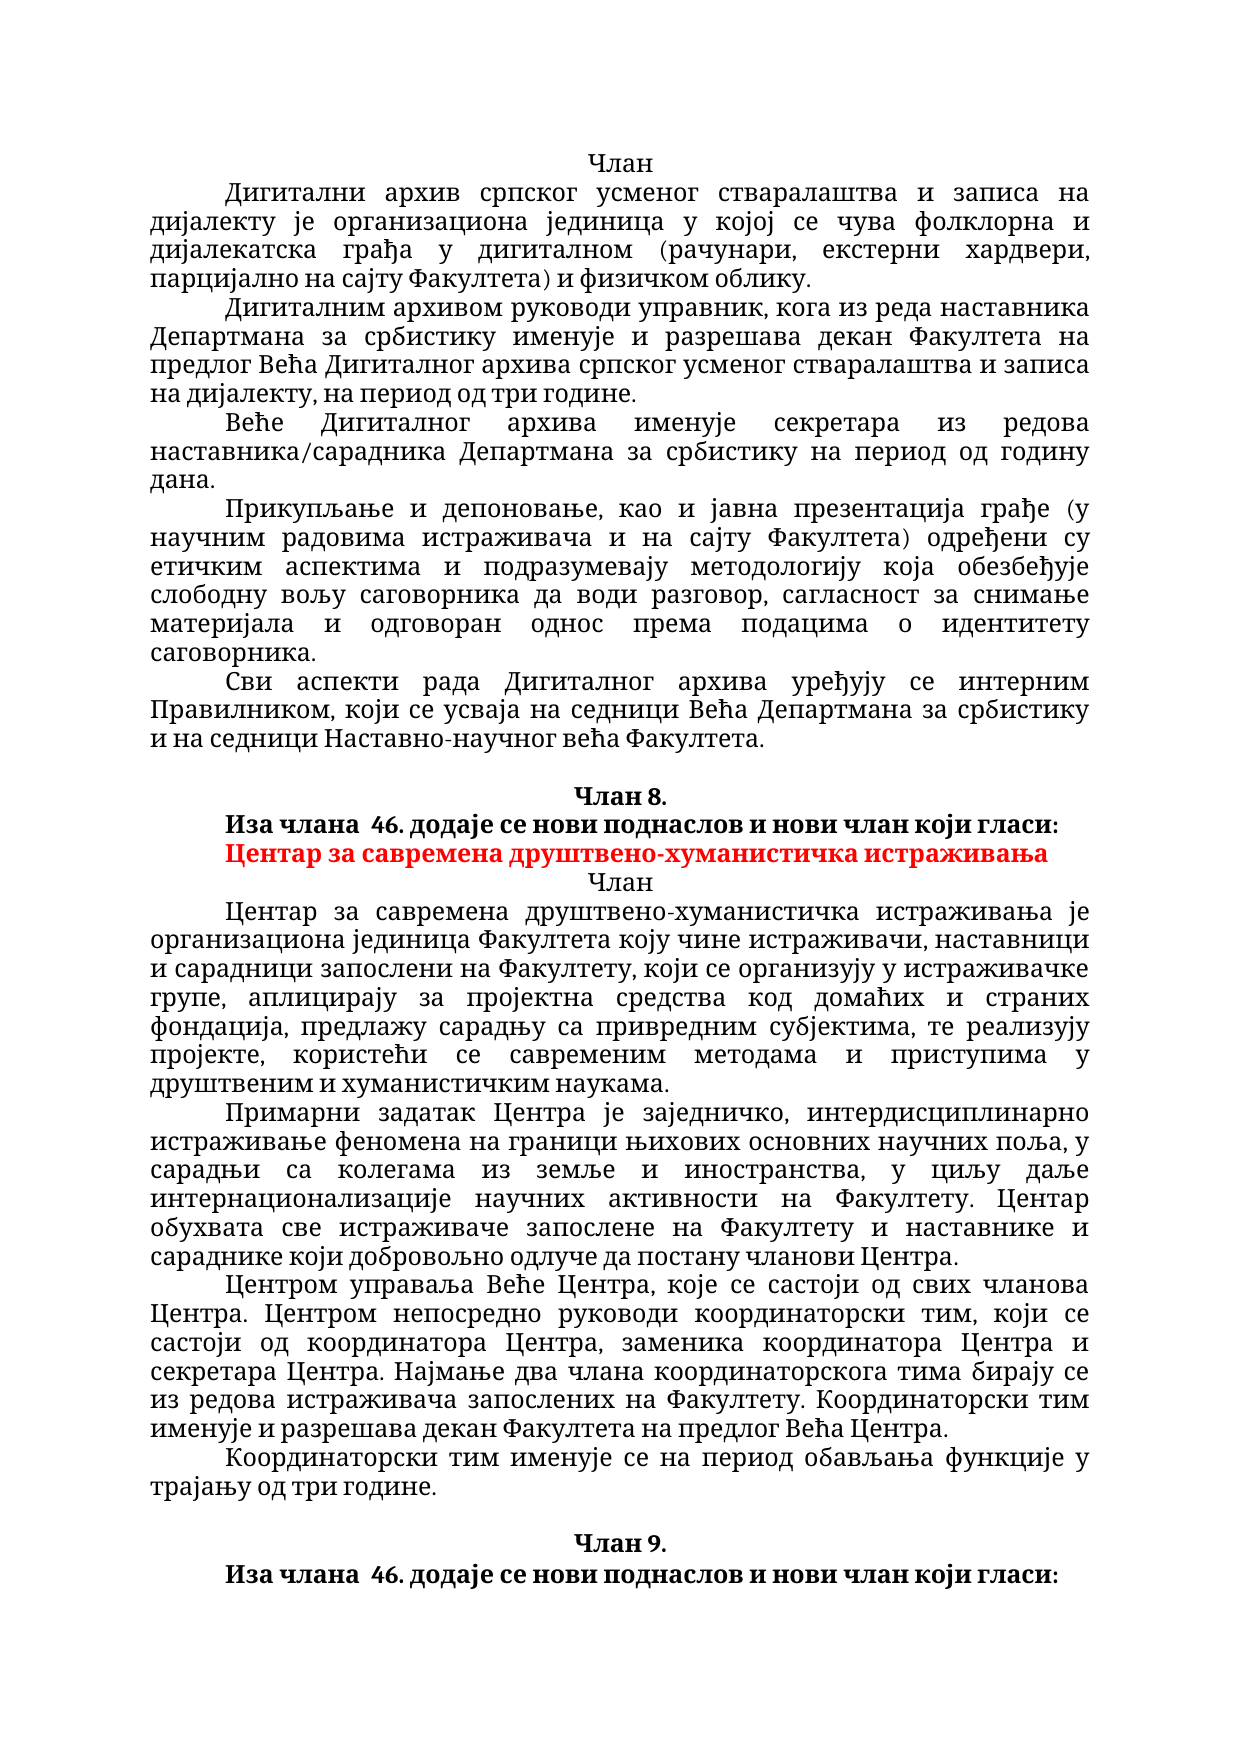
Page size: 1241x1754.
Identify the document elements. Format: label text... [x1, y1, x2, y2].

text Члан 9. [150, 1530, 1090, 1559]
text Центром управаља Веће Центра, које се састоји од свих чланова Центра. Центром непосредно руководи координаторски тим, који се састоји од координатора Центра, заменика координатора Центра и секретара Центра. Најмање два члана координаторскога тима бирају се из редова истраживача запослених на Факултету. Координаторски тим именује и разрешава декан Факултета на предлог Већа Центра. [150, 1271, 1090, 1444]
text Дигитални архив српског усменог стваралаштва и записа на дијалекту је организациона јединица у којој се чува фолклорна и дијалекатска грађа у дигиталном (рачунари, екстерни хардвери, парцијално на сајту Факултета) и физичком облику. [150, 179, 1090, 294]
text Центар за савремена друштвено-хуманистичка истраживања [150, 840, 1090, 869]
text Сви аспекти рада Дигиталног архива уређују се интерним Правилником, који се усваја на седници Већа Департмана за србистику и на седници Наставно-научног већа Факултета. [150, 667, 1090, 754]
text Координаторски тим именује се на период обављања функције у трајању од три године. [150, 1444, 1090, 1501]
text Члан [150, 150, 1090, 179]
text Примарни задатак Центра је заједничко, интердисциплинарно истраживање феномена на граници њихових основних научних поља, у сарадњи са колегама из земље и иностранства, у циљу даље интернационализације научних активности на Факултету. Центар обухвата све истраживаче запослене на Факултету и наставнике и сараднике који добровољно одлуче да постану чланови Центра. [150, 1099, 1090, 1271]
text Иза члана 46. додаје се нови поднаслов и нови члан који гласи: [150, 1561, 1090, 1590]
text Центар за савремена друштвено-хуманистичка истраживања је организациона јединица Факултета коју чине истраживачи, наставници и сарадници запослени на Факултету, који се организују у истраживачке групе, аплицирају за пројектна средства код домаћих и страних фондација, предлажу сарадњу са привредним субјектима, те реализују пројекте, користећи се савременим методама и приступима у друштвеним и хуманистичким наукама. [150, 897, 1090, 1099]
text Дигиталним архивом руководи управник, кога из реда наставника Департмана за србистику именује и разрешава декан Факултета на предлог Већа Дигиталног архива српског усменог стваралаштва и записа на дијалекту, на период од три године. [150, 294, 1090, 409]
text Члан [150, 869, 1090, 897]
text Прикупљање и депоновање, као и јавна презентација грађе (у научним радовима истраживача и на сајту Факултета) одређени су етичким аспектима и подразумевају методологију која обезбеђује слободну вољу саговорника да води разговор, сагласност за снимање материјала и одговоран однос према подацима о идентитету саговорника. [150, 495, 1090, 667]
text Веће Дигиталног архива именује секретара из редова наставника/сарадника Департмана за србистику на период од годину дана. [150, 409, 1090, 495]
text Иза члана 46. додаје се нови поднаслов и нови члан који гласи: [150, 811, 1090, 840]
text Члан 8. [150, 782, 1090, 811]
